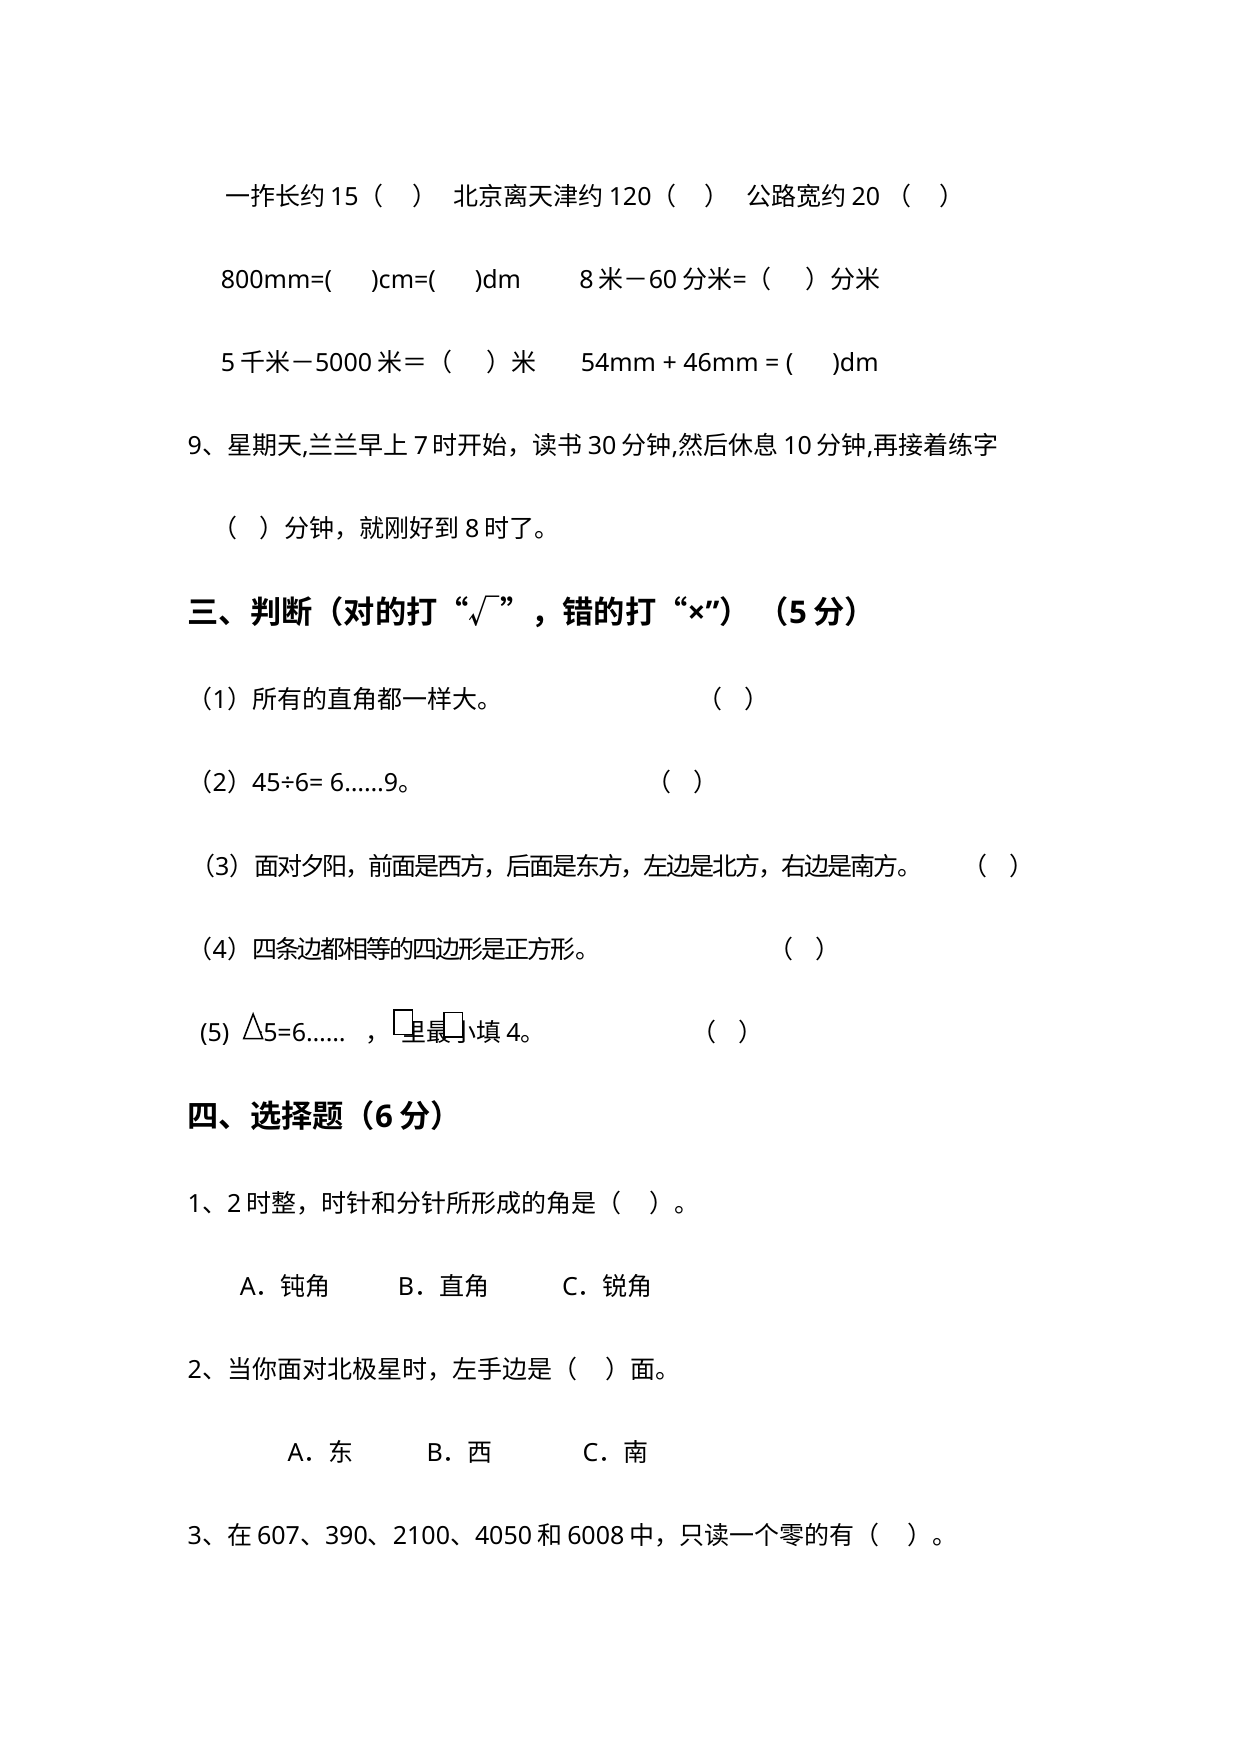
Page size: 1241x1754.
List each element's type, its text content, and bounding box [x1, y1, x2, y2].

text 2、当你面对北极星时，左手边是（ ）面。 [187, 1335, 1053, 1400]
text A．东 B．西 C．南 [187, 1418, 1053, 1483]
text （1）所有的直角都一样大。 （ ） [187, 665, 1053, 730]
text (5) ÷5=6…… ， 里最小填4。 （ ） [187, 998, 1053, 1063]
text 四、选择题（6分） [187, 1081, 1053, 1146]
text 800mm=( )cm=( )dm 8米－60分米=（ ）分米 [221, 245, 1053, 310]
text 3、在607、390、2100、4050和6008中，只读一个零的有（ ）。 [187, 1501, 1053, 1566]
text 5千米－5000米＝（ ）米 54mm + 46mm = ( )dm [221, 328, 1053, 393]
text （4）四条边都相等的四边形是正方形。 （ ） [187, 915, 1053, 980]
text 1、2时整，时针和分针所形成的角是（ ）。 [187, 1169, 1053, 1234]
list 三、判断（对的打“√”，错的打“×”） （5分） [187, 578, 1053, 643]
list （ ）分钟，就刚好到8时了。 [187, 494, 1053, 559]
text 一拃长约15（ ） 北京离天津约120（ ） 公路宽约20 （ ） [187, 162, 1053, 227]
text 9、星期天,兰兰早上7时开始，读书30分钟,然后休息10分钟,再接着练字 [187, 411, 1053, 476]
text （2）45÷6= 6……9。 （ ） [187, 748, 1053, 813]
text A．钝角 B．直角 C．锐角 [187, 1252, 1053, 1317]
text （3）面对夕阳，前面是西方，后面是东方，左边是北方，右边是南方。 （ ） [190, 832, 1053, 897]
